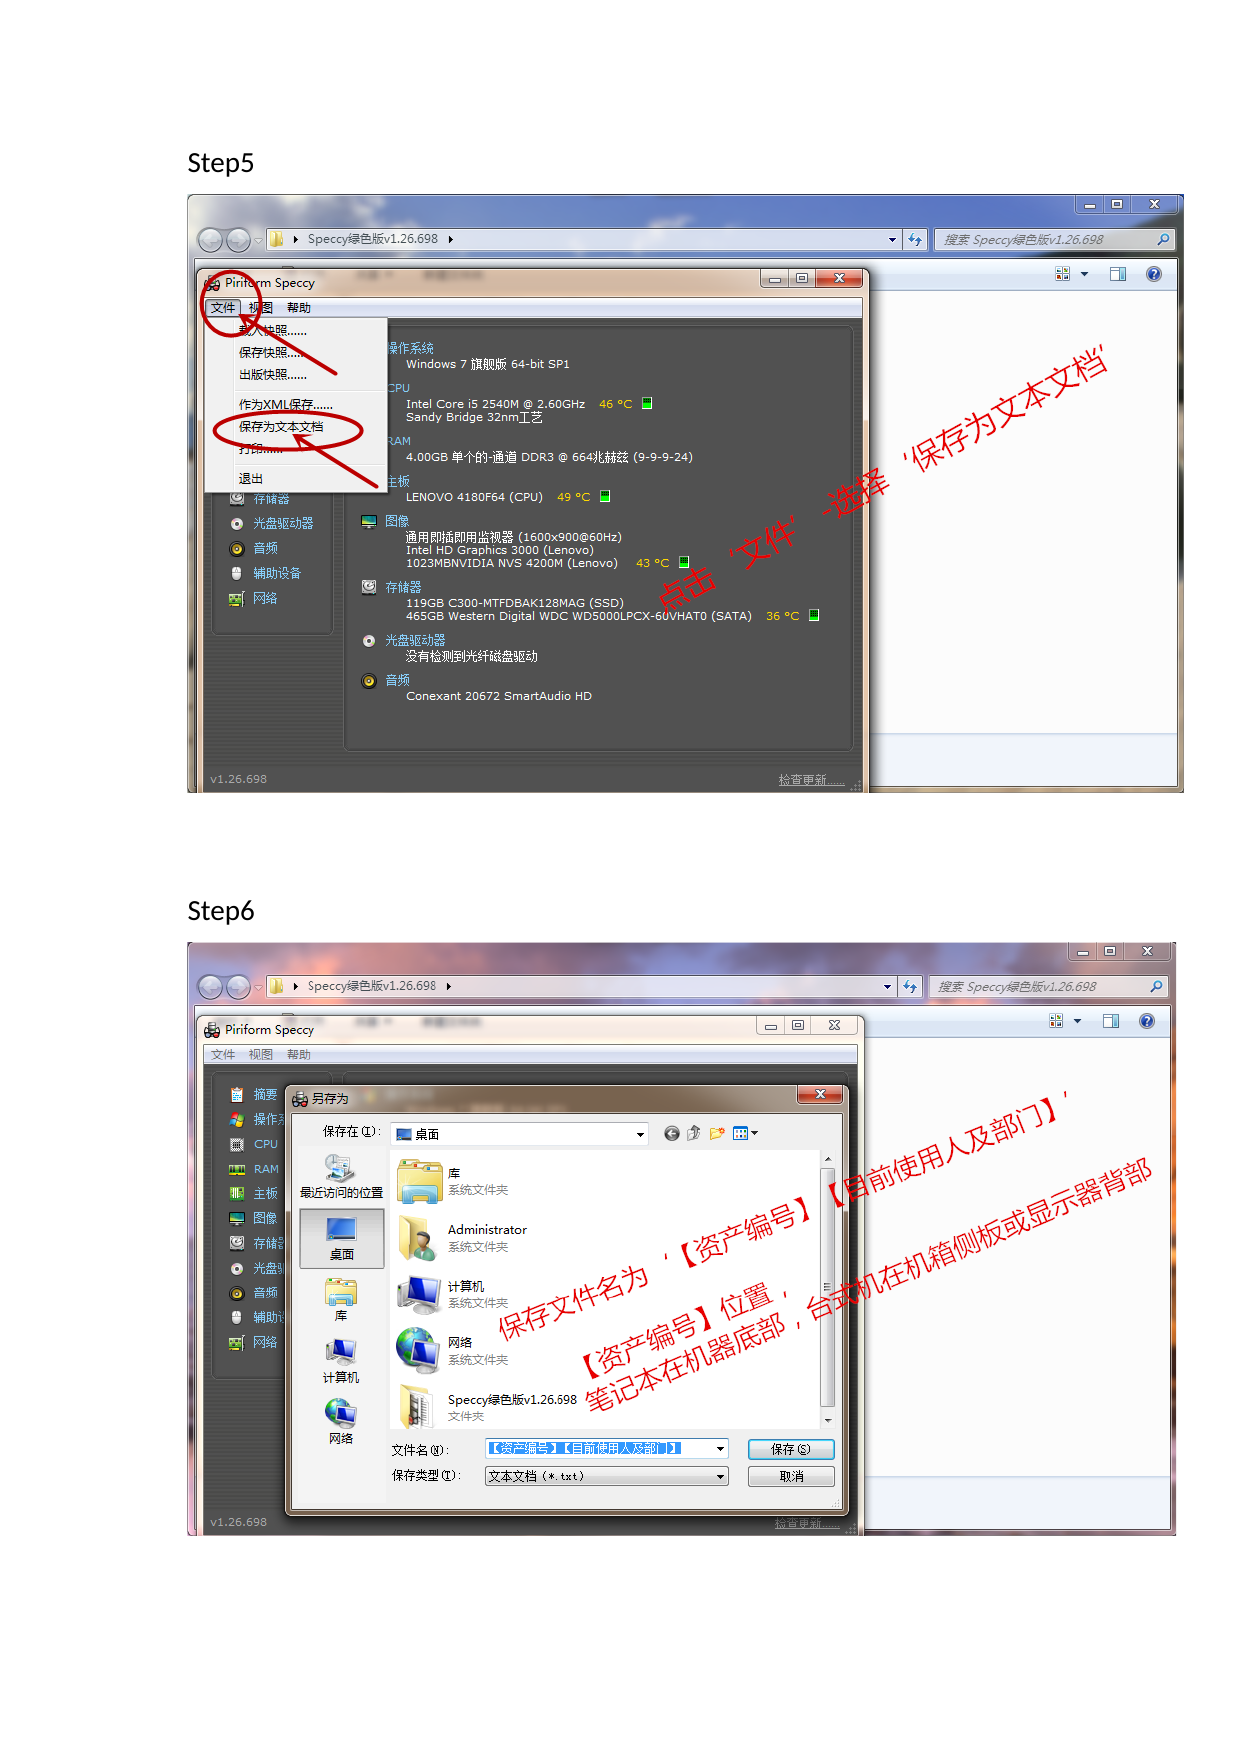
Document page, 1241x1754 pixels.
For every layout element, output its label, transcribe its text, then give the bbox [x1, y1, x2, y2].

text Step6 [187, 877, 1053, 942]
picture [187, 942, 1177, 1536]
text Step5 [187, 129, 1053, 194]
picture [187, 194, 1184, 793]
